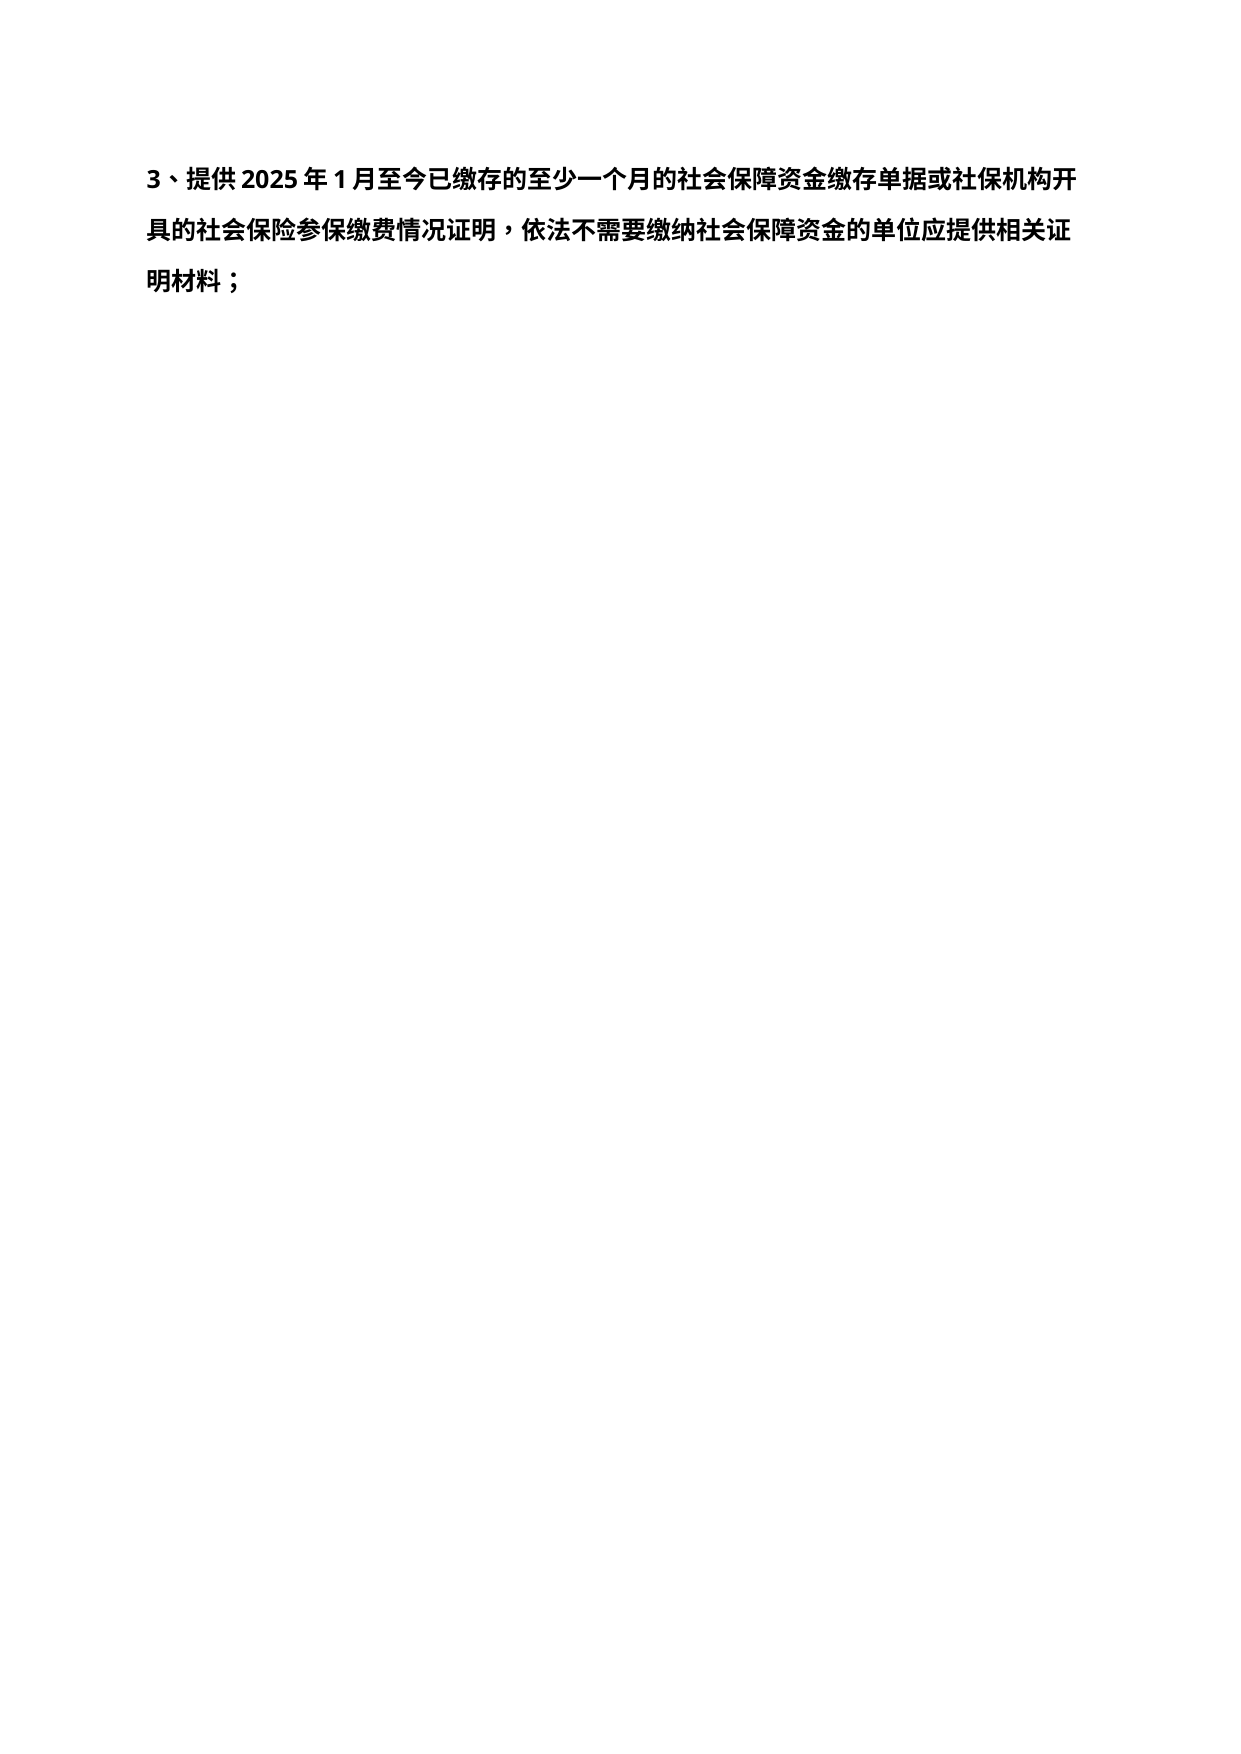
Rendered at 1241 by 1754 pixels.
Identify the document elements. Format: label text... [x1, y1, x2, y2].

text 3、提供2025年1月至今已缴存的至少一个月的社会保障资金缴存单据或社保机构开具的社会保险参保缴费情况证明，依法不需要缴纳社会保障资金的单位应提供相关证明材料； [146, 162, 1094, 298]
